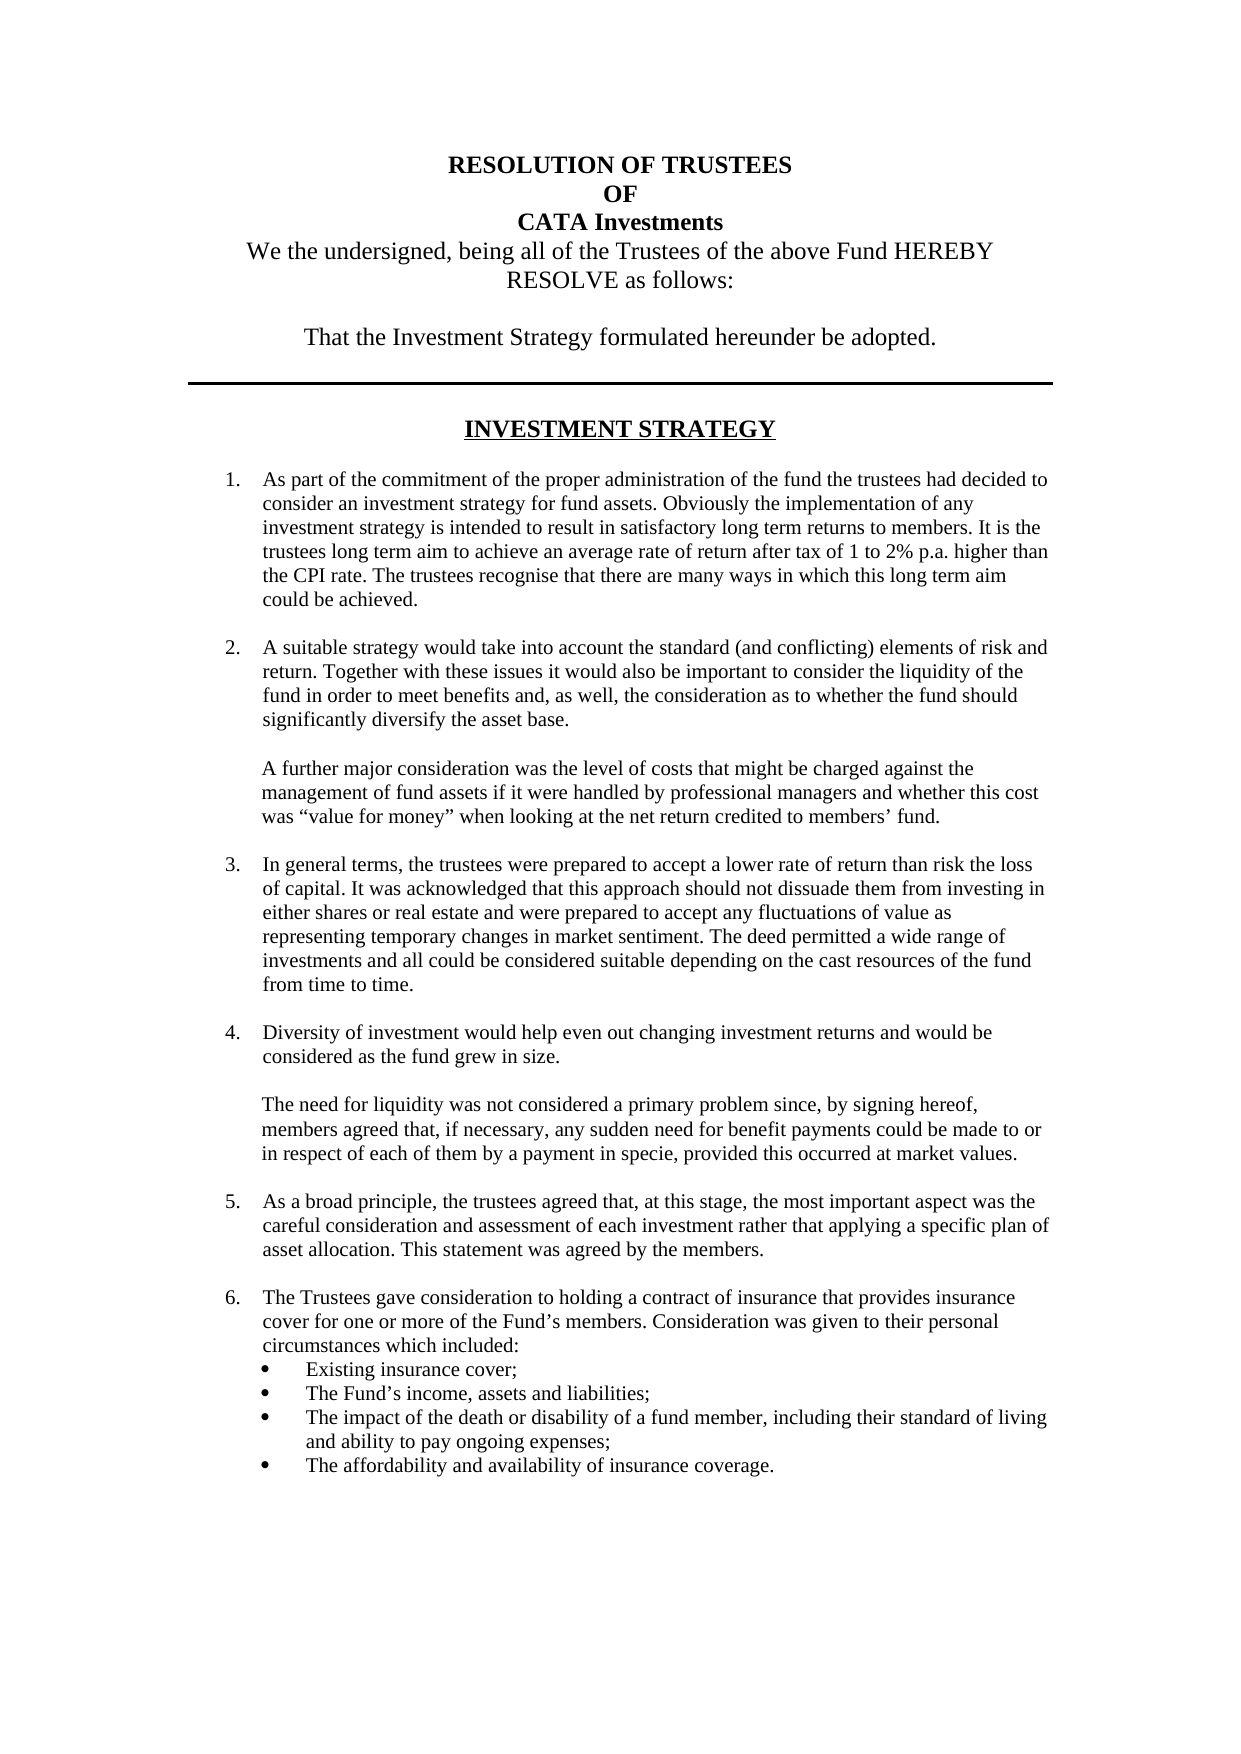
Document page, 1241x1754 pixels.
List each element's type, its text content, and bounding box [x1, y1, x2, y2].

subtitle INVESTMENT STRATEGY [187, 414, 1053, 443]
list A suitable strategy would take into account the standard (and conflicting) elements of risk and return. Together with these issues it would also be important to consider the liquidity of the fund in order to meet benefits and, as well, the consideration as to whether the fund should significantly diversify the asset base. [225, 635, 1053, 731]
list The Fund’s income, assets and liabilities; [261, 1381, 1053, 1405]
list Diversity of investment would help even out changing investment returns and would be considered as the fund grew in size. [225, 1020, 1053, 1068]
list Existing insurance cover; [261, 1357, 1053, 1381]
text The need for liquidity was not considered a primary problem since, by signing hereof, members agreed that, if necessary, any sudden need for benefit payments could be made to or in respect of each of them by a payment in specie, provided this occurred at market values. [261, 1092, 1053, 1164]
list As a broad principle, the trustees agreed that, at this stage, the most important aspect was the careful consideration and assessment of each investment rather that applying a specific plan of asset allocation. This statement was agreed by the members. [225, 1189, 1053, 1261]
list The affordability and availability of insurance coverage. [261, 1453, 1053, 1477]
subtitle RESOLUTION OF TRUSTEES [187, 150, 1053, 179]
list As part of the commitment of the proper administration of the fund the trustees had decided to consider an investment strategy for fund assets. Obviously the implementation of any investment strategy is intended to result in satisfactory long term returns to members. It is the trustees long term aim to achieve an average rate of return after tax of 1 to 2% p.a. higher than the CPI rate. The trustees recognise that there are many ways in which this long term aim could be achieved. [225, 467, 1053, 611]
list In general terms, the trustees were prepared to accept a lower rate of return than risk the loss of capital. It was acknowledged that this approach should not dissuade them from investing in either shares or real estate and were prepared to accept any fluctuations of value as representing temporary changes in market sentiment. The deed permitted a wide range of investments and all could be considered suitable depending on the cast resources of the fund from time to time. [225, 852, 1053, 996]
text A further major consideration was the level of costs that might be charged against the management of fund assets if it were handled by professional managers and whether this cost was “value for money” when looking at the net return credited to members’ fund. [261, 756, 1053, 828]
list The impact of the death or disability of a fund member, including their standard of living and ability to pay ongoing expenses; [261, 1405, 1053, 1453]
text That the Investment Strategy formulated hereunder be adopted. [187, 322, 1053, 351]
text CATA Investments [187, 207, 1053, 236]
text We the undersigned, being all of the Trustees of the above Fund HEREBY RESOLVE as follows: [187, 236, 1053, 294]
list The Trustees gave consideration to holding a contract of insurance that provides insurance cover for one or more of the Fund’s members. Consideration was given to their personal circumstances which included: [225, 1285, 1053, 1357]
text OF [187, 179, 1053, 207]
